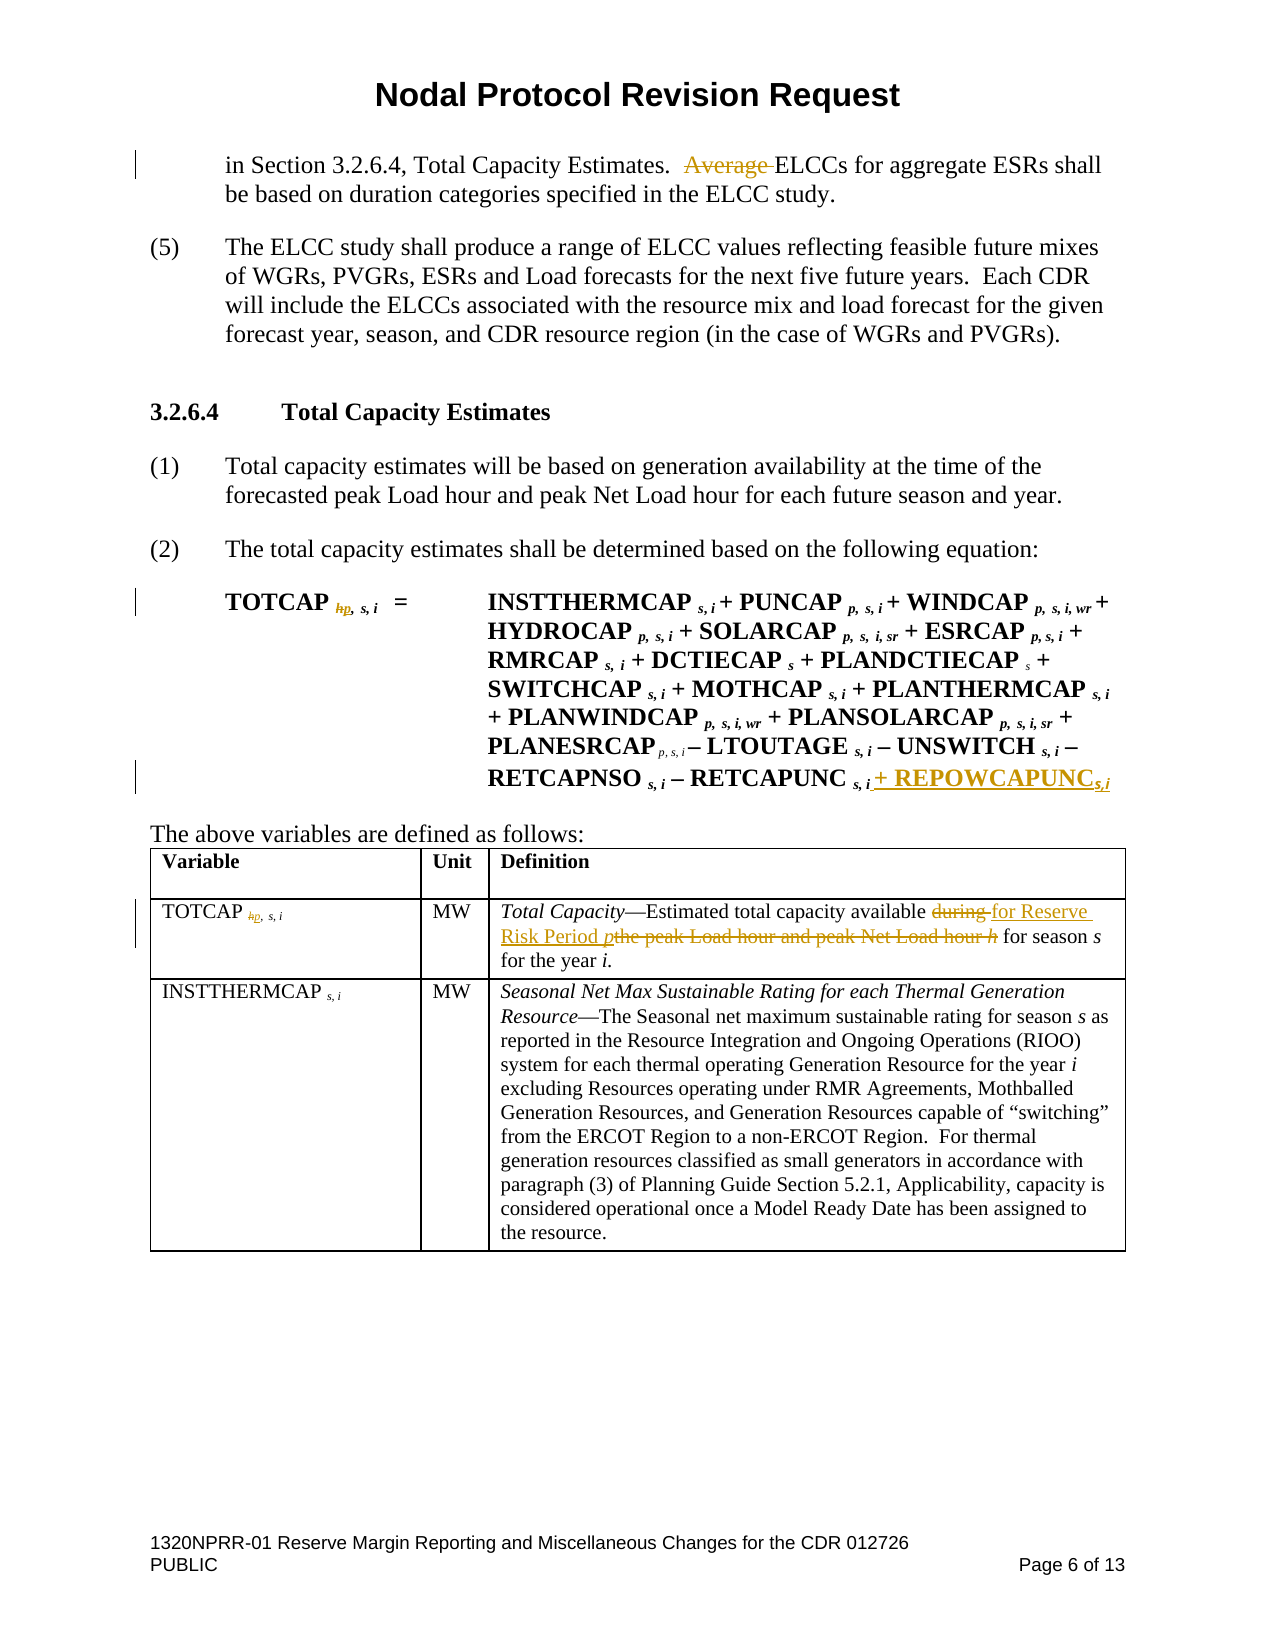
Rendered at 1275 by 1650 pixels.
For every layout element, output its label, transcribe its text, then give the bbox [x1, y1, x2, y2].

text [150, 150, 1125, 207]
text (1) Total capacity estimates will be based on generation availability at the time of the forecasted peak Load hour and peak Net Load hour for each future season and year. [150, 451, 1125, 509]
table_cell MW [422, 900, 488, 978]
text The above variables are defined as follows: [150, 819, 1125, 848]
text 3.2.6.4 Total Capacity Estimates [150, 397, 1125, 426]
table_cell Total Capacity—Estimated total capacity available for season s for the year i. [490, 900, 1125, 978]
text (5) The ELCC study shall produce a range of ELCC values reflecting feasible future mixes of WGRs, PVGRs, ESRs and Load forecasts for the next five future years. Each CDR will include the ELCCs associated with the resource mix and load forecast for the given forecast year, season, and CDR resource region (in the case of WGRs and PVGRs). [150, 232, 1125, 347]
table_cell Seasonal Net Max Sustainable Rating for each Thermal Generation Resource—The Seasonal net maximum sustainable rating for season s as reported in the Resource Integration and Ongoing Operations (RIOO) system for each thermal operating Generation Resource for the year i excluding Resources operating under RMR Agreements, Mothballed Generation Resources, and Generation Resources capable of “switching” from the ERCOT Region to a non-ERCOT Region. For thermal generation resources classified as small generators in accordance with paragraph (3) of Planning Guide Section 5.2.1, Applicability, capacity is considered operational once a Model Ready Date has been assigned to the resource. [490, 980, 1125, 1250]
table_cell MW [422, 980, 488, 1250]
table_header Unit [422, 849, 488, 898]
table_header Variable [151, 849, 420, 898]
table_cell TOTCAP , s, i [151, 900, 420, 978]
table_cell INSTTHERMCAP s, i [151, 980, 420, 1250]
text TOTCAP , s, i = INSTTHERMCAP s, i + PUNCAP p, s, i + WINDCAP p, s, i, wr + HYDROCAP p, s, i + SOLARCAP p, s, i, sr + ESRCAP p, s, i + RMRCAP s, i + DCTIECAP s + PLANDCTIECAP s + SWITCHCAP s, i + MOTHCAP s, i + PLANTHERMCAP s, i + PLANWINDCAP p, s, i, wr + PLANSOLARCAP p, s, i, sr + PLANESRCAP p, s, i – LTOUTAGE s, i – UNSWITCH s, i – RETCAPNSO s, i – RETCAPUNC s, i [225, 587, 1125, 794]
text (2) The total capacity estimates shall be determined based on the following equation: [150, 534, 1125, 562]
table_header Definition [490, 849, 1125, 898]
